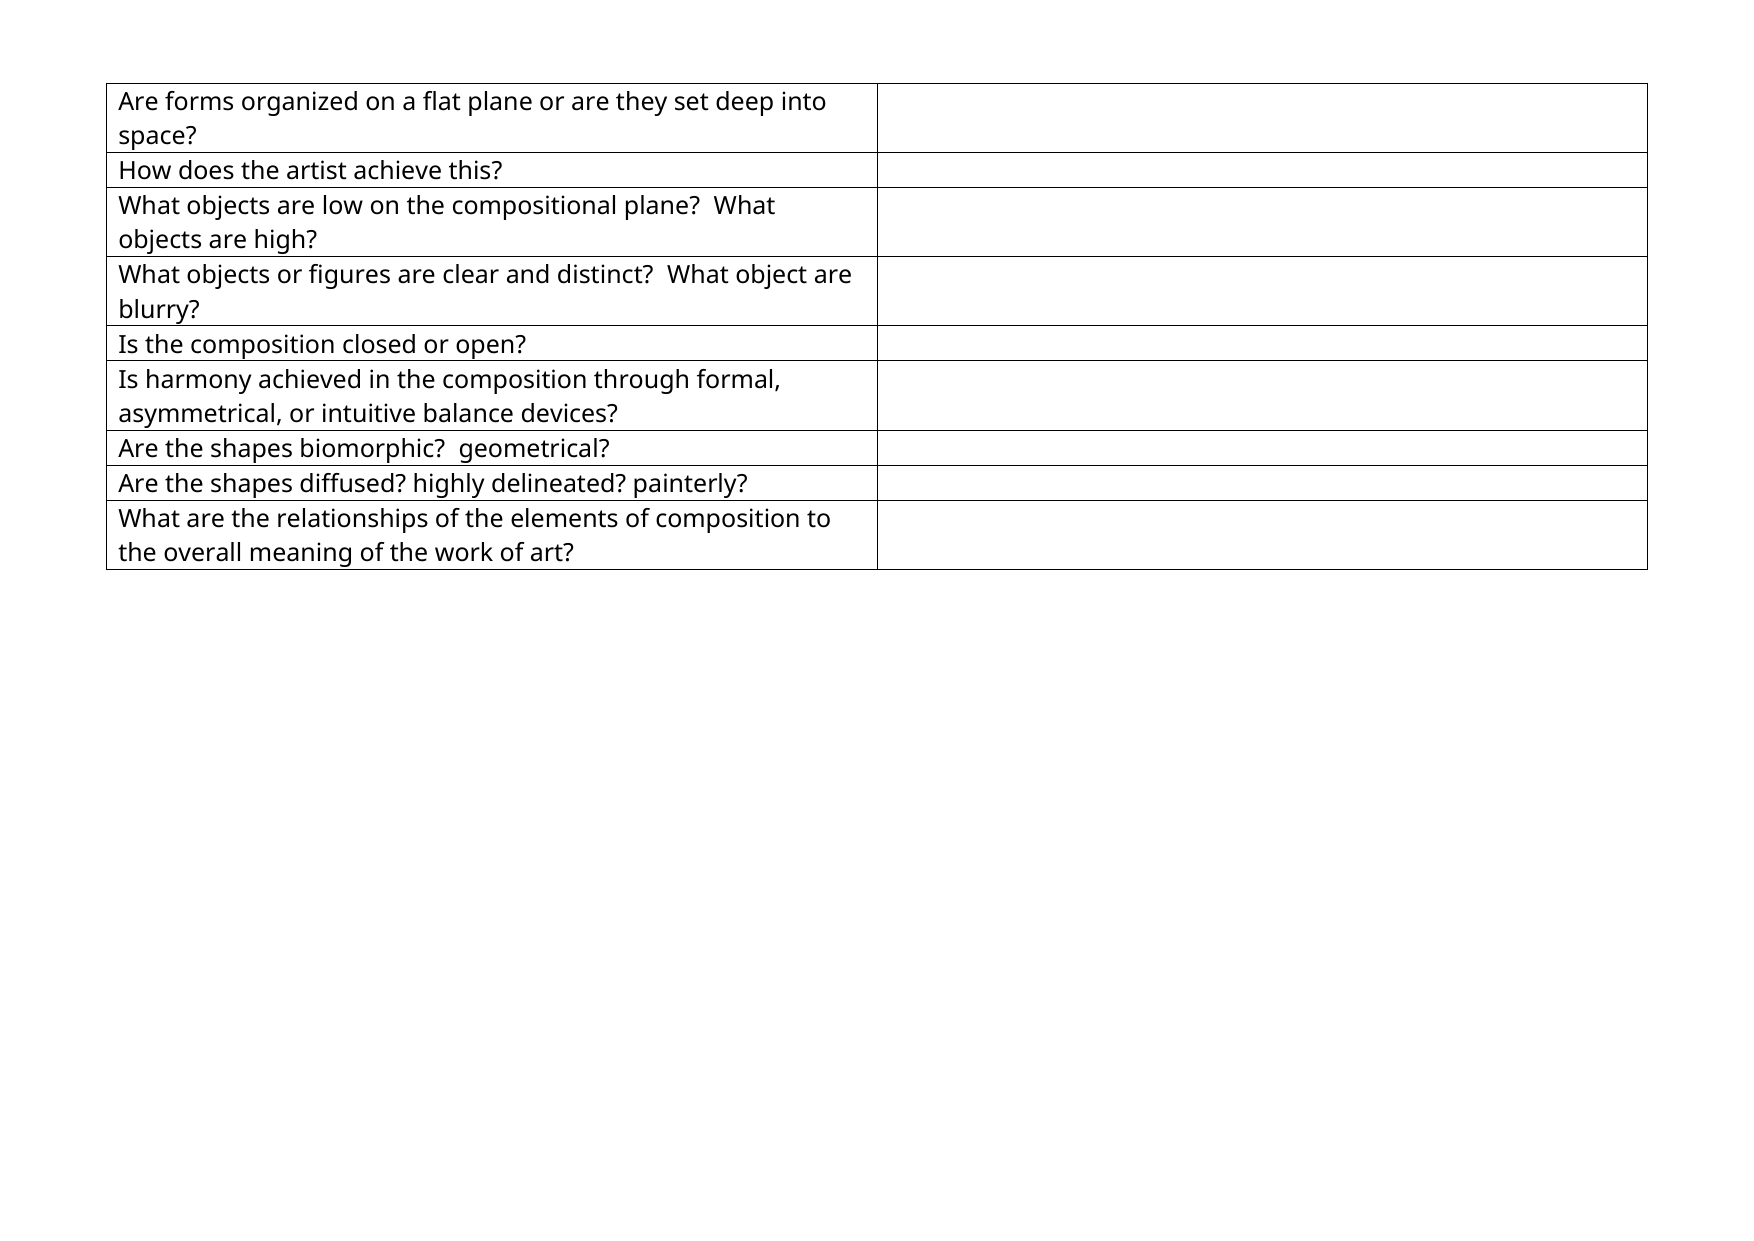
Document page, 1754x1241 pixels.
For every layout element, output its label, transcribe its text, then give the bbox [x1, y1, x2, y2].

table_cell Are the shapes diffused? highly delineated? painterly? [107, 466, 877, 500]
table_cell [878, 501, 1647, 569]
table_cell What objects are low on the compositional plane? What objects are high? [107, 188, 877, 256]
table_cell What objects or figures are clear and distinct? What object are blurry? [107, 257, 877, 325]
table_cell How does the artist achieve this? [107, 153, 877, 187]
table_cell What are the relationships of the elements of composition to the overall meaning of the work of art? [107, 501, 877, 569]
table_cell [878, 466, 1647, 500]
table_cell Are forms organized on a flat plane or are they set deep into space? [107, 84, 877, 152]
table_cell Are the shapes biomorphic? geometrical? [107, 431, 877, 465]
table_cell Is harmony achieved in the composition through formal, asymmetrical, or intuitive balance devices? [107, 361, 877, 429]
table_cell [878, 84, 1647, 152]
table_cell [878, 188, 1647, 256]
table_cell [878, 257, 1647, 325]
table_cell [878, 153, 1647, 187]
table_cell Is the composition closed or open? [107, 326, 877, 360]
table_cell [878, 431, 1647, 465]
table_cell [878, 326, 1647, 360]
table_cell [878, 361, 1647, 429]
